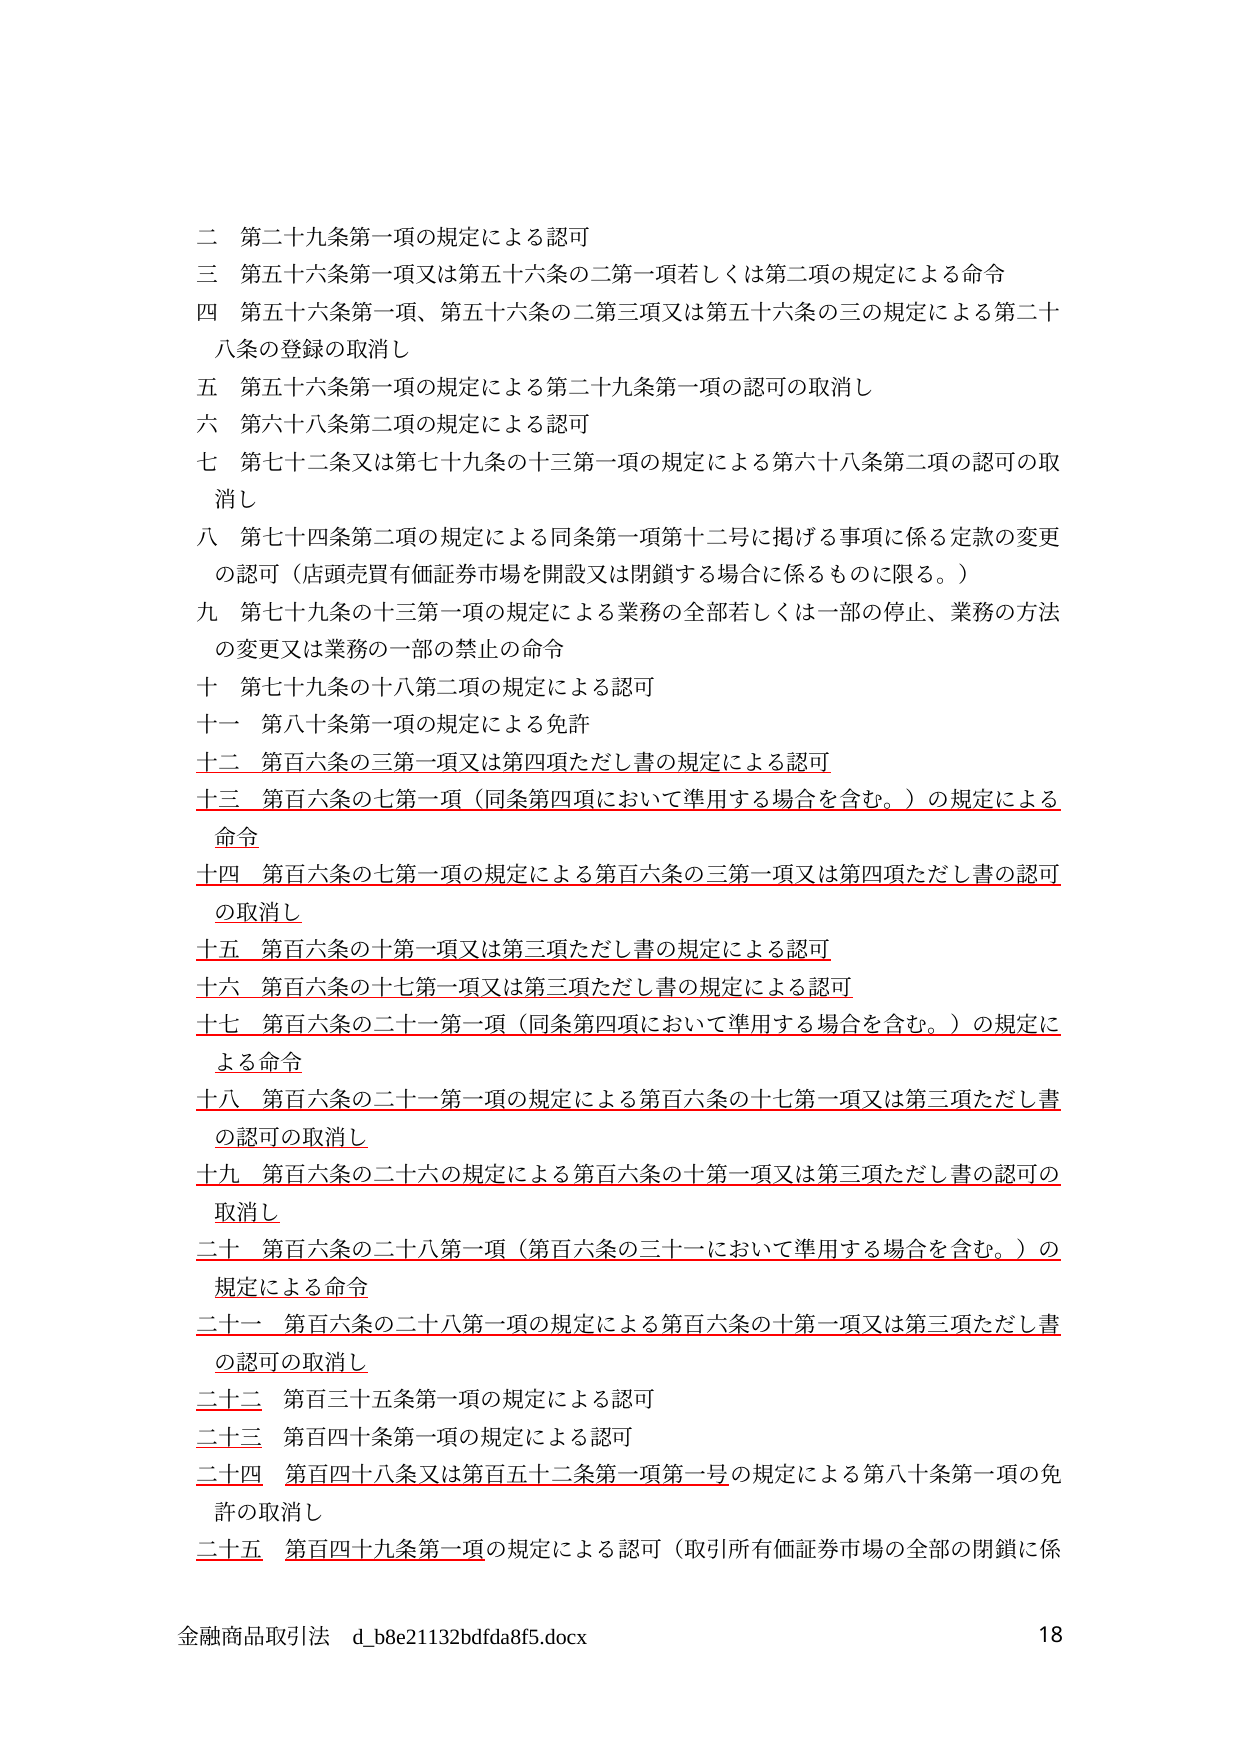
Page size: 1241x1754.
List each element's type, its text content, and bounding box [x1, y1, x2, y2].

text 二十四 第百四十八条又は第百五十二条第一項第一号の規定による第八十条第一項の免許の取消し [196, 1454, 1063, 1529]
text 十六 第百六条の十七第一項又は第三項ただし書の規定による認可 [196, 967, 1063, 1004]
text 二十一 第百六条の二十八第一項の規定による第百六条の十第一項又は第三項ただし書の認可の取消し [196, 1304, 1063, 1379]
text 十八 第百六条の二十一第一項の規定による第百六条の十七第一項又は第三項ただし書の認可の取消し [196, 1079, 1063, 1154]
text 十二 第百六条の三第一項又は第四項ただし書の規定による認可 [196, 742, 1063, 779]
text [196, 1529, 1063, 1567]
text 二十三 第百四十条第一項の規定による認可 [196, 1417, 1063, 1454]
text 二十二 第百三十五条第一項の規定による認可 [196, 1379, 1063, 1417]
text 二十 第百六条の二十八第一項（第百六条の三十一において準用する場合を含む。）の規定による命令 [196, 1229, 1063, 1304]
text 三 第五十六条第一項又は第五十六条の二第一項若しくは第二項の規定による命令 [196, 254, 1063, 292]
text 九 第七十九条の十三第一項の規定による業務の全部若しくは一部の停止、業務の方法の変更又は業務の一部の禁止の命令 [196, 592, 1063, 667]
text 十一 第八十条第一項の規定による免許 [196, 704, 1063, 742]
text 二 第二十九条第一項の規定による認可 [196, 217, 1063, 254]
text 五 第五十六条第一項の規定による第二十九条第一項の認可の取消し [196, 367, 1063, 404]
text 十九 第百六条の二十六の規定による第百六条の十第一項又は第三項ただし書の認可の取消し [196, 1154, 1063, 1229]
text 六 第六十八条第二項の規定による認可 [196, 404, 1063, 442]
text 十四 第百六条の七第一項の規定による第百六条の三第一項又は第四項ただし書の認可の取消し [196, 854, 1063, 929]
text 十七 第百六条の二十一第一項（同条第四項において準用する場合を含む。）の規定による命令 [196, 1004, 1063, 1079]
text 十五 第百六条の十第一項又は第三項ただし書の規定による認可 [196, 929, 1063, 967]
text 十三 第百六条の七第一項（同条第四項において準用する場合を含む。）の規定による命令 [196, 779, 1063, 854]
text 四 第五十六条第一項、第五十六条の二第三項又は第五十六条の三の規定による第二十八条の登録の取消し [196, 292, 1063, 367]
text 十 第七十九条の十八第二項の規定による認可 [196, 667, 1063, 704]
text 八 第七十四条第二項の規定による同条第一項第十二号に掲げる事項に係る定款の変更の認可（店頭売買有価証券市場を開設又は閉鎖する場合に係るものに限る。） [196, 517, 1063, 592]
text 七 第七十二条又は第七十九条の十三第一項の規定による第六十八条第二項の認可の取消し [196, 442, 1063, 517]
